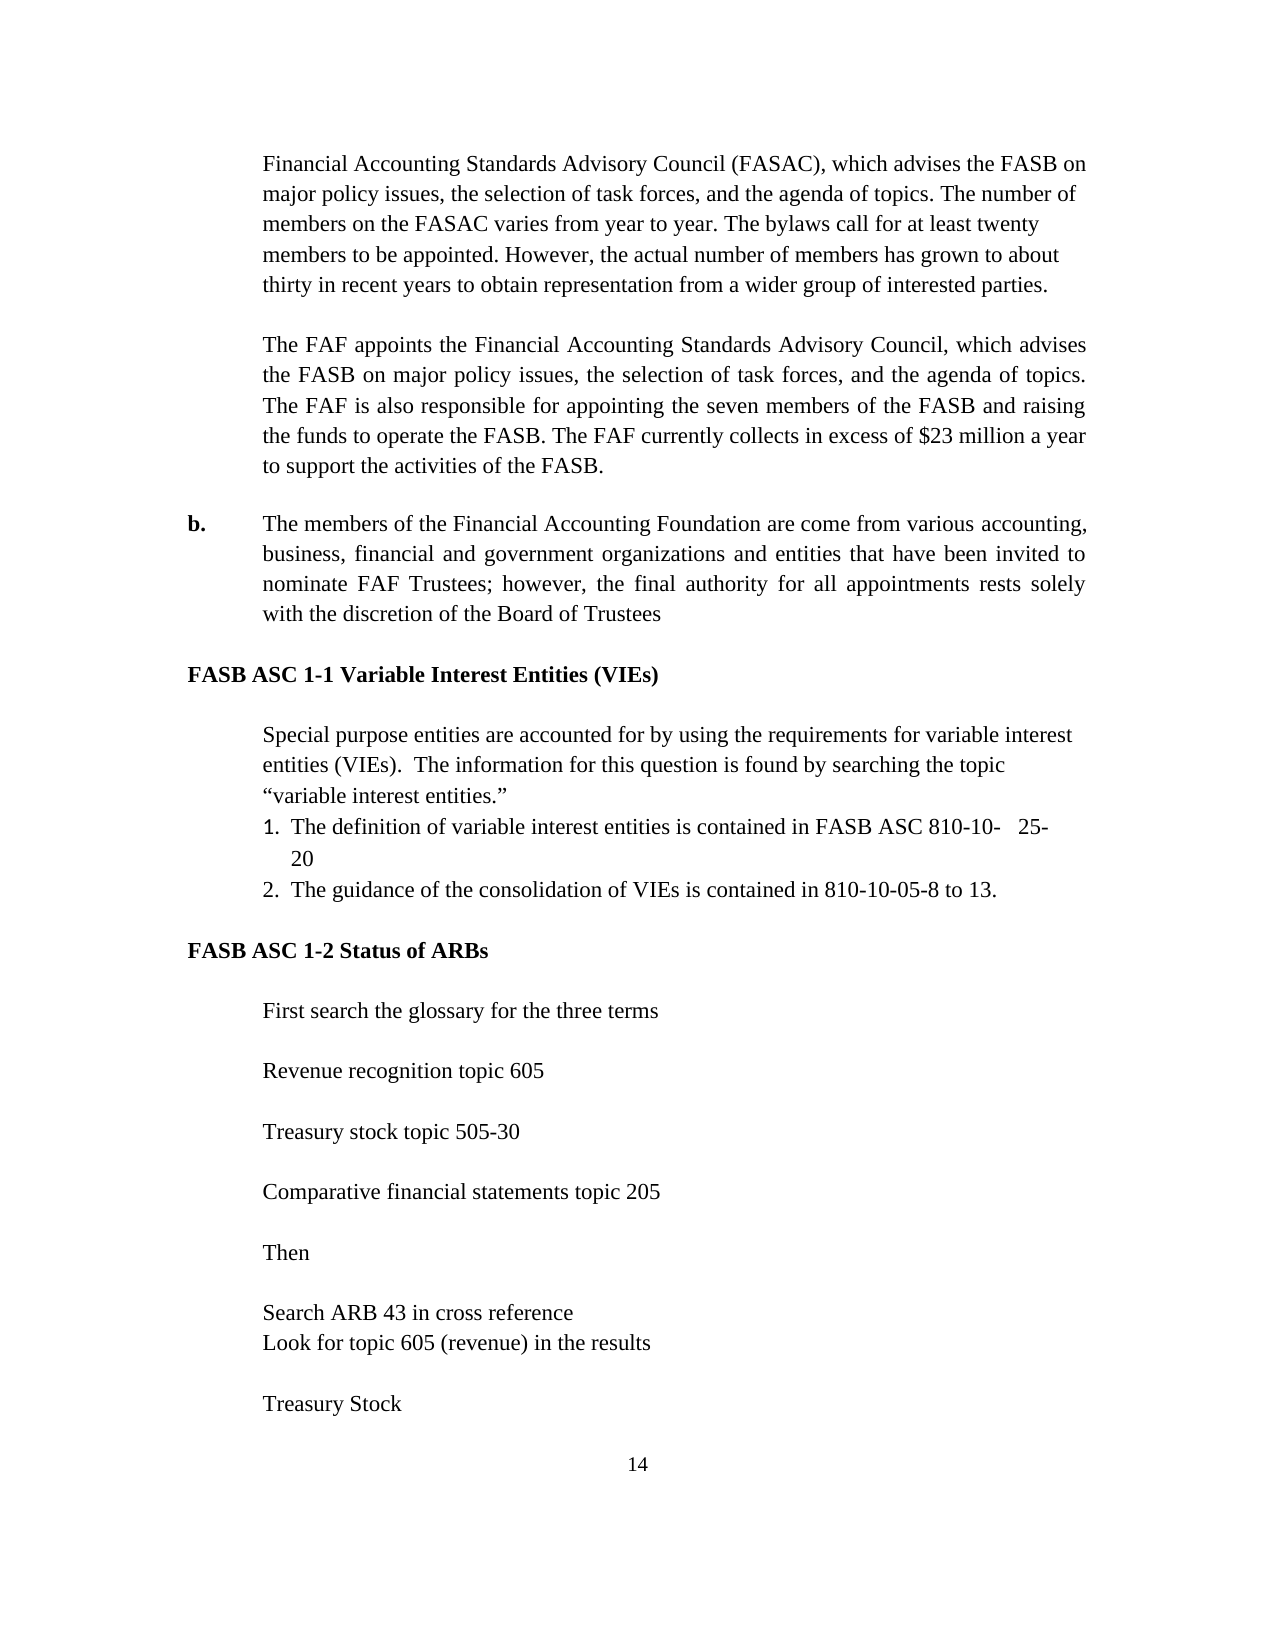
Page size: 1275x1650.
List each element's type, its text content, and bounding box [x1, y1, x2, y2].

text Search ARB 43 in cross reference [262, 1299, 1087, 1326]
list The members of the Financial Accounting Foundation are come from various accounting, business, financial and government organizations and entities that have been invited to nominate FAF Trustees; however, the final authority for all appointments rests solely with the discretion of the Board of Trustees [187, 510, 1087, 627]
list The guidance of the consolidation of VIEs is contained in 810-10-05-8 to 13. [262, 876, 1087, 903]
text Look for topic 605 (revenue) in the results [262, 1329, 1087, 1356]
text Treasury Stock [262, 1390, 1087, 1416]
text The FAF appoints the Financial Accounting Standards Advisory Council, which advises the FASB on major policy issues, the selection of task forces, and the agenda of topics. The FAF is also responsible for appointing the seven members of the FASB and raising the funds to operate the FASB. The FAF currently collects in excess of $23 million a year to support the activities of the FASB. [187, 331, 1087, 478]
text FASB ASC 1-2 Status of ARBs [187, 937, 1087, 963]
text Comparative financial statements topic 205 [262, 1178, 1087, 1205]
list The definition of variable interest entities is contained in FASB ASC 810-10- 25-20 [262, 812, 1087, 872]
text Special purpose entities are accounted for by using the requirements for variable interest entities (VIEs). The information for this question is found by searching the topic “variable interest entities.” [262, 721, 1087, 808]
text First search the glossary for the three terms [262, 997, 1087, 1023]
text Revenue recognition topic 605 [262, 1058, 1087, 1084]
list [187, 150, 1087, 297]
text FASB ASC 1-1 Variable Interest Entities (VIEs) [187, 661, 1087, 687]
text Then [262, 1239, 1087, 1265]
text Treasury stock topic 505-30 [262, 1118, 1087, 1144]
